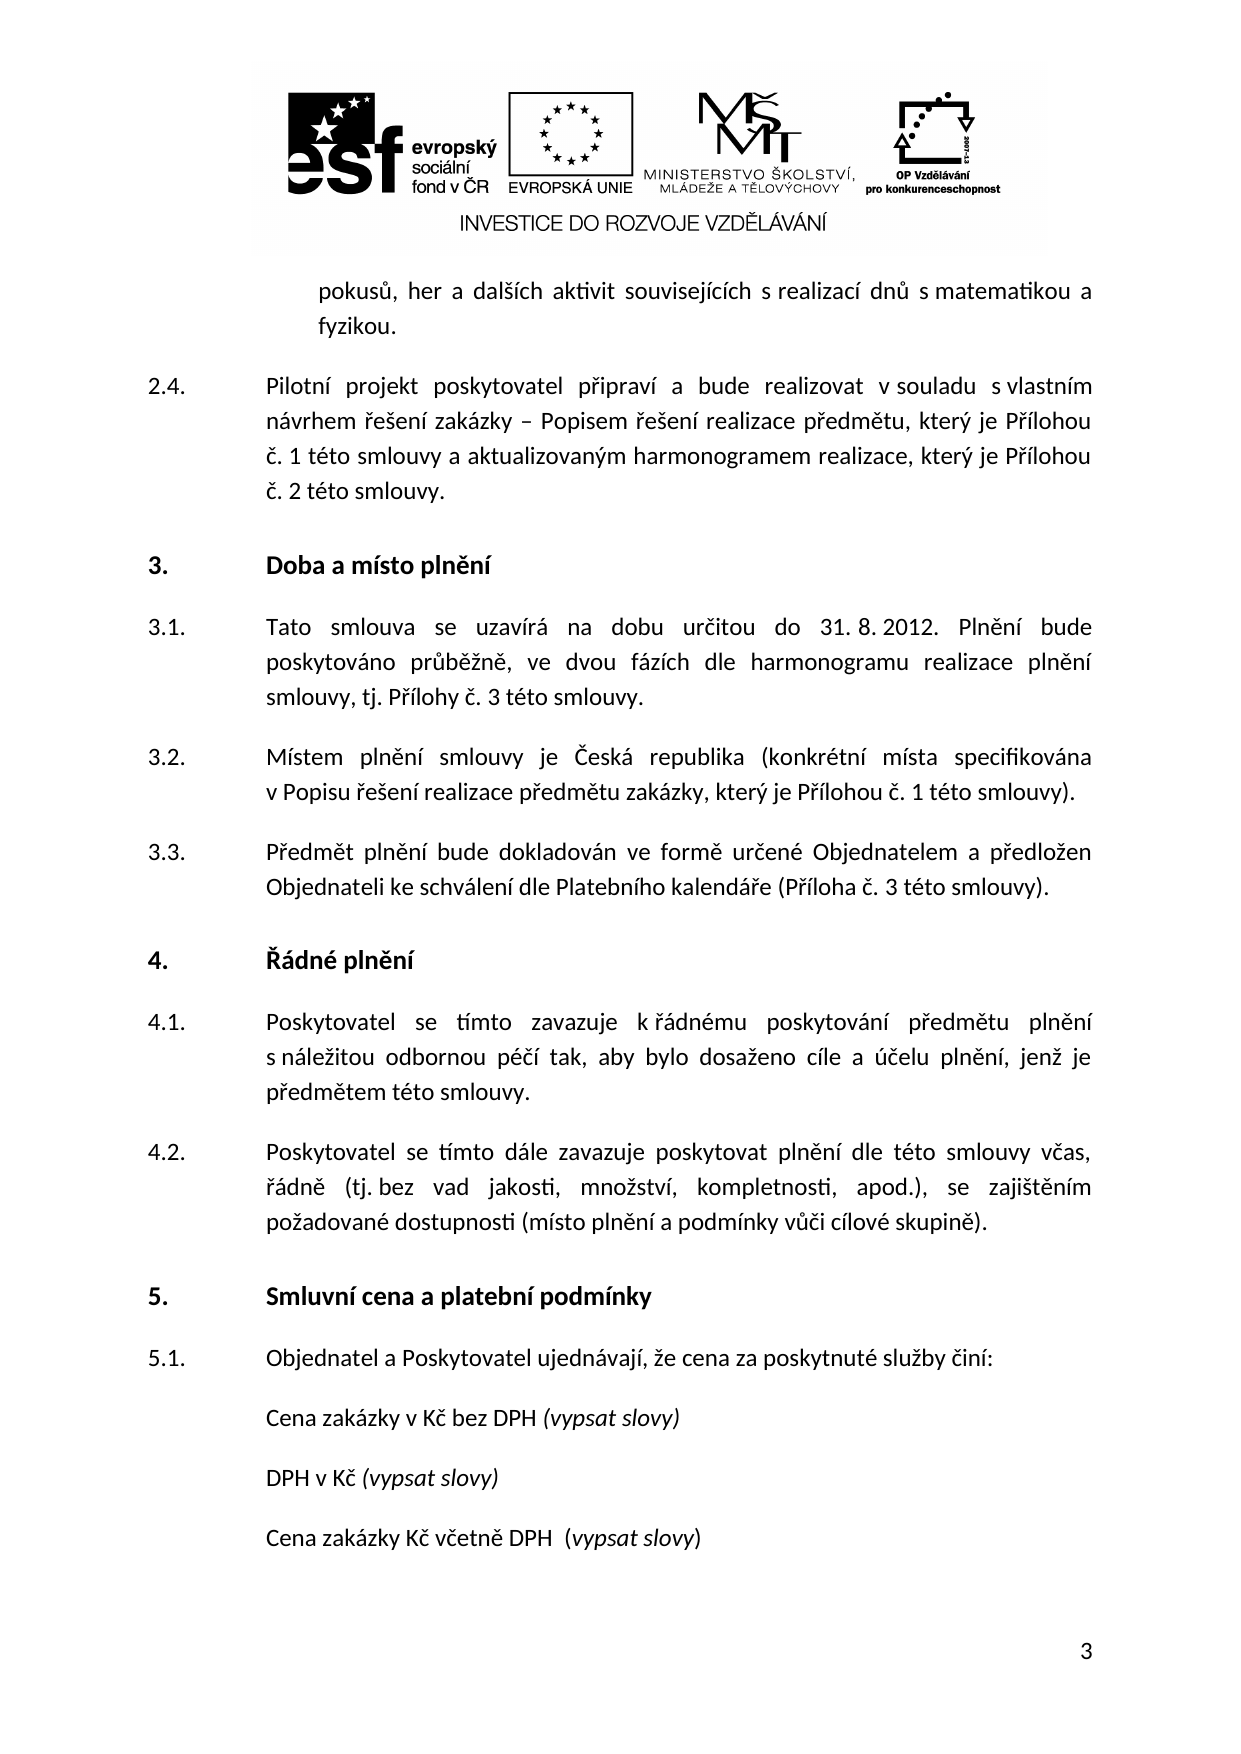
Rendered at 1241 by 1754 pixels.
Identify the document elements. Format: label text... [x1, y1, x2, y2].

text DPH v Kč (vypsat slovy) [192, 1462, 1093, 1492]
subtitle Tato smlouva se uzavírá na dobu určitou do 31. 8. 2012. Plnění bude poskytováno průběžně, ve dvou fázích dle harmonogramu realizace plnění smlouvy, tj. Přílohy č. 3 této smlouvy. [148, 611, 1093, 711]
subtitle Poskytovatel se tímto dále zavazuje poskytovat plnění dle této smlouvy včas, řádně (tj. bez vad jakosti, množství, kompletnosti, apod.), se zajištěním požadované dostupnosti (místo plnění a podmínky vůči cílové skupině). [148, 1136, 1093, 1237]
subtitle Smluvní cena a platební podmínky [148, 1279, 1093, 1312]
subtitle Poskytovatel se tímto zavazuje k řádnému poskytování předmětu plnění s náležitou odbornou péčí tak, aby bylo dosaženo cíle a účelu plnění, jenž je předmětem této smlouvy. [148, 1006, 1093, 1107]
text Cena zakázky Kč včetně DPH (vypsat slovy) [192, 1522, 1093, 1552]
subtitle Doba a místo plnění [148, 548, 1093, 581]
subtitle Místem plnění smlouvy je Česká republika (konkrétní místa specifikována v Popisu řešení realizace předmětu zakázky, který je Přílohou č. 1 této smlouvy). [148, 741, 1093, 806]
subtitle Objednatel a Poskytovatel ujednávají, že cena za poskytnuté služby činí: [148, 1342, 1093, 1372]
subtitle Předmět plnění bude dokladován ve formě určené Objednatelem a předložen Objednateli ke schválení dle Platebního kalendáře (Příloha č. 3 této smlouvy). [148, 836, 1093, 901]
text Cena zakázky v Kč bez DPH (vypsat slovy) [266, 1402, 1093, 1432]
subtitle Řádné plnění [148, 943, 1093, 976]
subtitle Pilotní projekt poskytovatel připraví a bude realizovat v souladu s vlastním návrhem řešení zakázky – Popisem řešení realizace předmětu, který je Přílohou č. 1 této smlouvy a aktualizovaným harmonogramem realizace, který je Přílohou č. 2 této smlouvy. [148, 371, 1093, 506]
picture [251, 61, 1049, 256]
